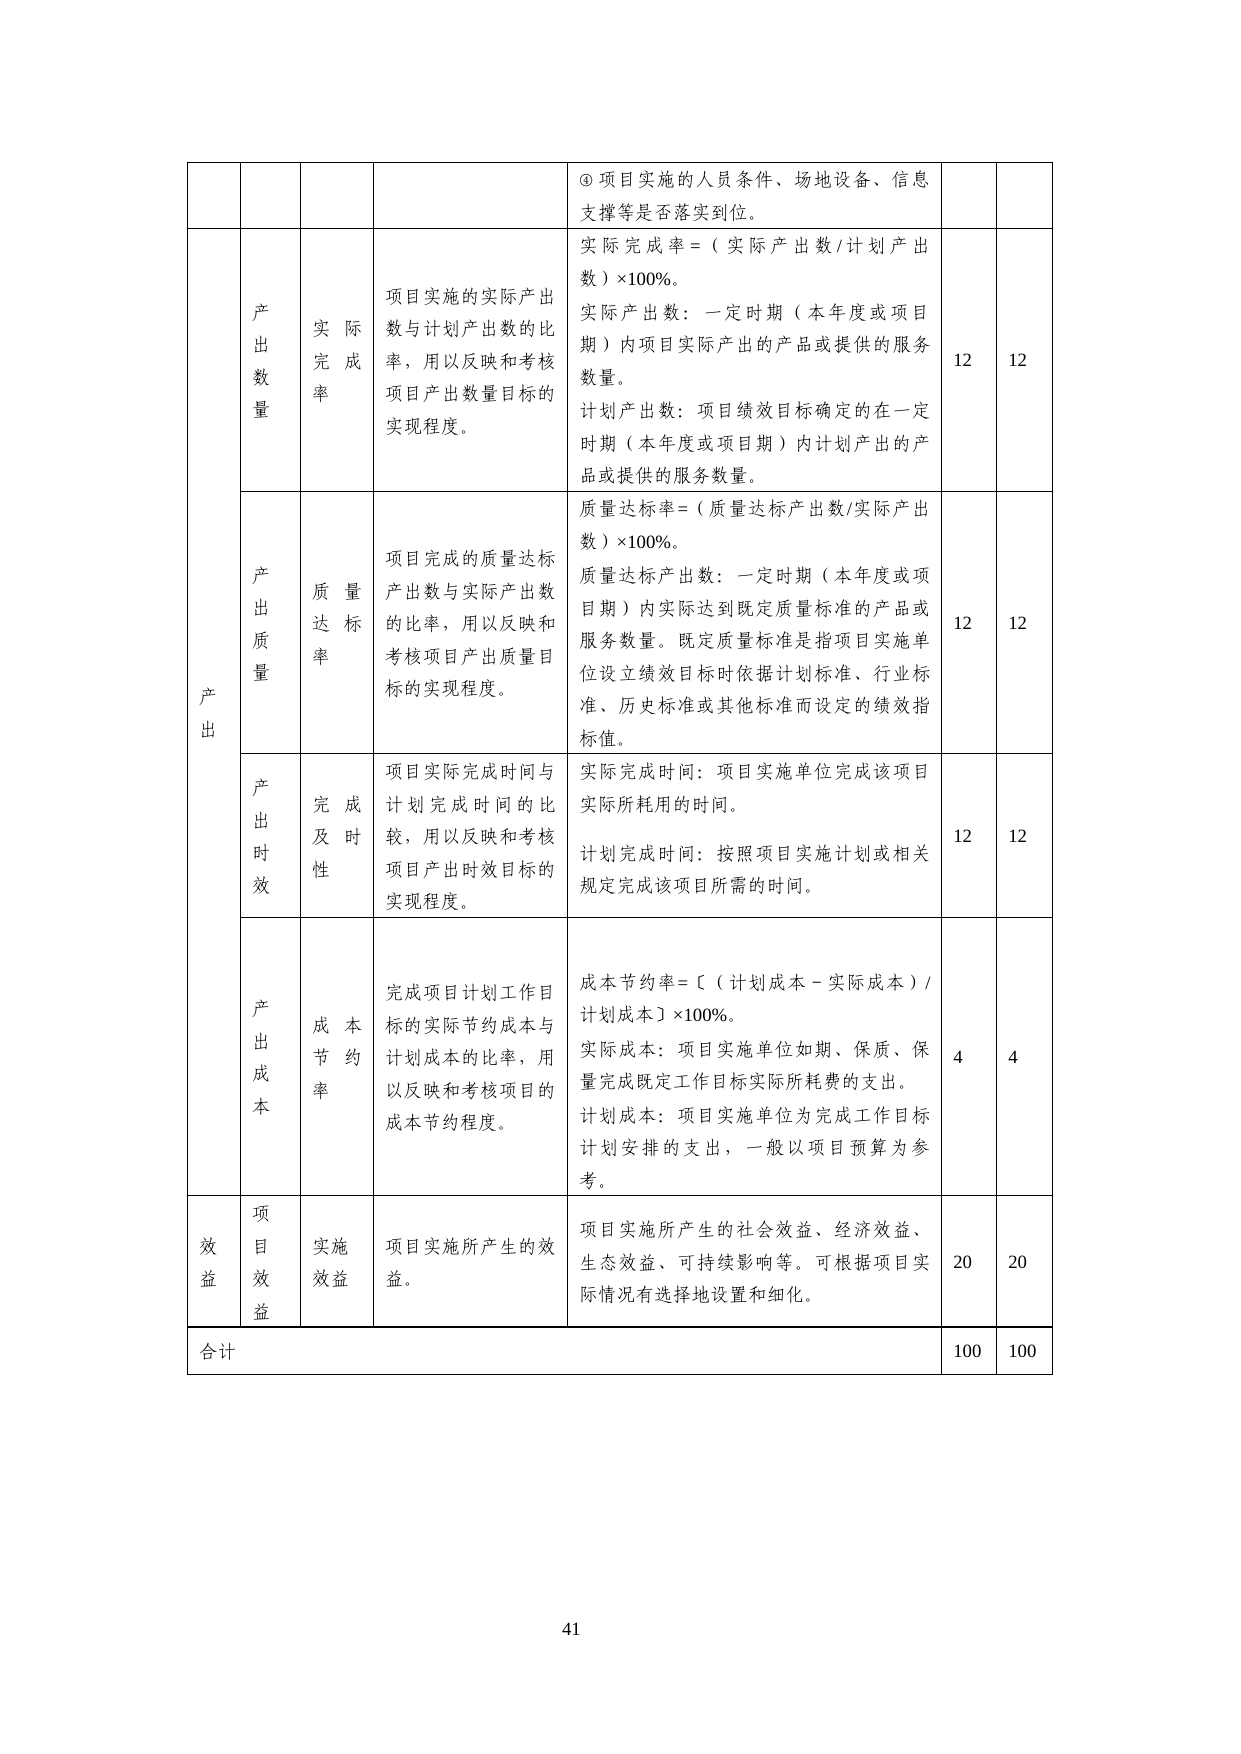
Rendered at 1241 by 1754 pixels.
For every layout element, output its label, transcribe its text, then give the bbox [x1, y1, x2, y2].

table_cell 项目实际完成时间与计划完成时间的比较，用以反映和考核项目产出时效目标的实现程度。 [374, 754, 567, 917]
table_cell 质量达标率 [301, 492, 373, 753]
table_cell 计划产出数：项目绩效目标确定的在一定时期（本年度或项目期）内计划产出的产品或提供的服务数量。 [568, 393, 941, 491]
table_cell 实际完成时间：项目实施单位完成该项目实际所耗用的时间。 [568, 754, 941, 819]
table_cell 项目实施所产生的效益。 [374, 1196, 567, 1326]
table_cell 成本节约率 [301, 918, 373, 1195]
table_cell 100 [997, 1328, 1052, 1374]
table_cell 完成项目计划工作目标的实际节约成本与计划成本的比率，用以反映和考核项目的成本节约程度。 [374, 918, 567, 1195]
table_cell 计划完成时间：按照项目实施计划或相关规定完成该项目所需的时间。 [568, 819, 941, 917]
table_cell 实际产出数：一定时期（本年度或项目期）内项目实际产出的产品或提供的服务数量。 [568, 294, 941, 393]
table_cell 计划成本：项目实施单位为完成工作目标计划安排的支出，一般以项目预算为参考。 [568, 1097, 941, 1195]
table_cell 产出质量 [241, 492, 300, 753]
table_cell 实际完成率 [301, 229, 373, 491]
table_cell 实施 效益 [301, 1196, 373, 1326]
table_cell 20 [997, 1196, 1052, 1326]
table_cell 12 [997, 492, 1052, 753]
table_cell 实际成本：项目实施单位如期、保质、保量完成既定工作目标实际所耗费的支出。 [568, 1031, 941, 1097]
table_cell [568, 918, 941, 965]
table_cell 产出数量 [241, 229, 300, 491]
table_cell 4 [997, 918, 1052, 1195]
table_cell 12 [942, 229, 996, 491]
table_cell 成本节约率=〔（计划成本－实际成本）/计划成本〕×100%。 [568, 965, 941, 1031]
table_cell 100 [942, 1328, 996, 1374]
table_cell 12 [997, 754, 1052, 917]
table_cell ④项目实施的人员条件、场地设备、信息支撑等是否落实到位。 [568, 163, 941, 228]
table_cell 产出时效 [241, 754, 300, 917]
table_cell 20 [942, 1196, 996, 1326]
table_cell 项目完成的质量达标产出数与实际产出数的比率，用以反映和考核项目产出质量目标的实现程度。 [374, 492, 567, 753]
table_cell 项目效益 [241, 1196, 300, 1326]
table_cell 项目实施的实际产出数与计划产出数的比率，用以反映和考核项目产出数量目标的实现程度。 [374, 229, 567, 491]
table_cell 12 [997, 229, 1052, 491]
table_cell 12 [942, 754, 996, 917]
table_cell 实际完成率=（实际产出数/计划产出数）×100%。 [568, 229, 941, 294]
table_cell 4 [942, 918, 996, 1195]
table_cell 12 [942, 492, 996, 753]
table_cell 项目实施所产生的社会效益、经济效益、生态效益、可持续影响等。可根据项目实际情况有选择地设置和细化。 [568, 1196, 941, 1326]
table_cell 产出 [188, 229, 240, 1195]
table_cell 合计 [188, 1328, 941, 1374]
table_cell 效益 [188, 1196, 240, 1326]
table_cell 质量达标产出数：一定时期（本年度或项目期）内实际达到既定质量标准的产品或服务数量。既定质量标准是指项目实施单位设立绩效目标时依据计划标准、行业标准、历史标准或其他标准而设定的绩效指标值。 [568, 557, 941, 753]
table_cell 产出成本 [241, 918, 300, 1195]
table_cell 完成及时性 [301, 754, 373, 917]
table_cell 质量达标率=（质量达标产出数/实际产出数）×100%。 [568, 492, 941, 557]
